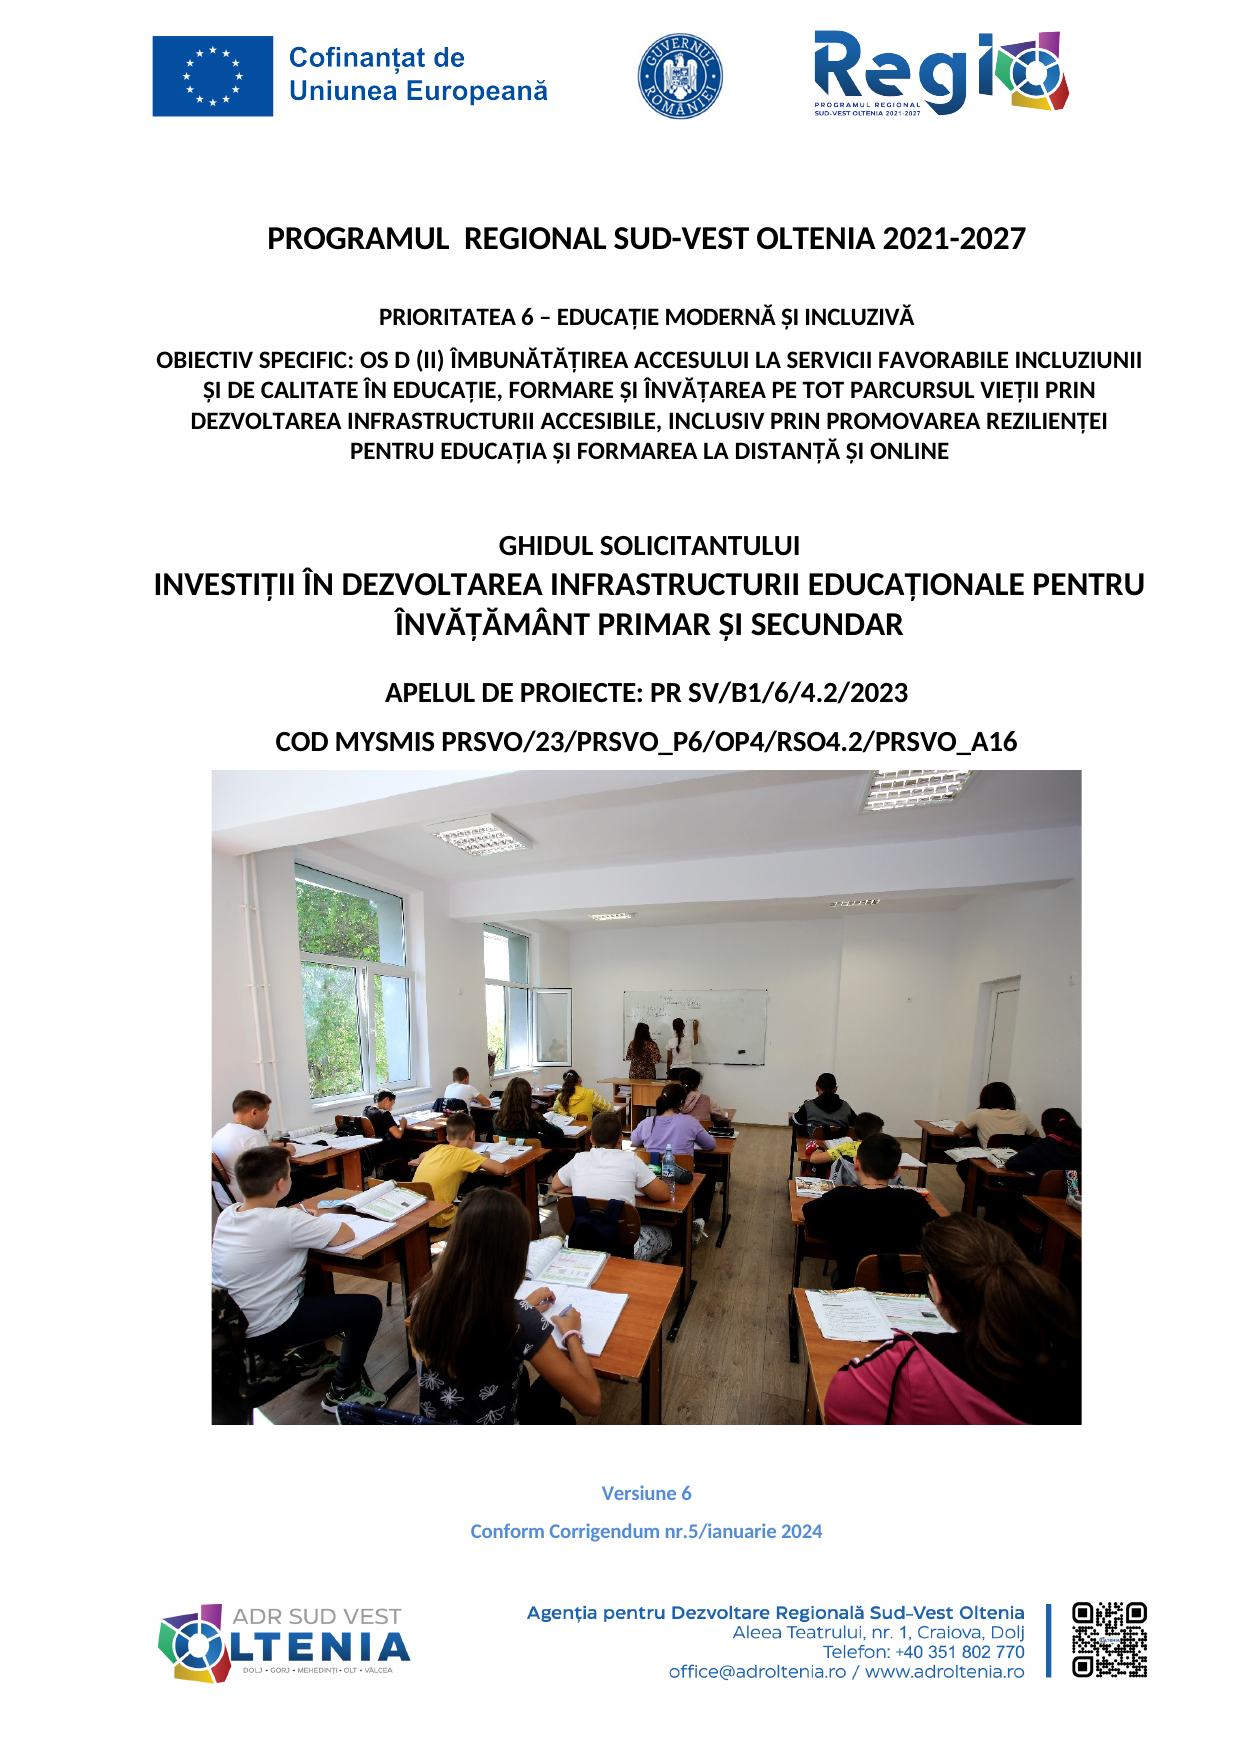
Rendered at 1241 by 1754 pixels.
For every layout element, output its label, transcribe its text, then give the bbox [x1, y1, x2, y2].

text PROGRAMUL REGIONAL SUD-VEST OLTENIA 2021-2027 [148, 217, 1146, 258]
text Conform Corrigendum nr.5/ianuarie 2024 [148, 1518, 1146, 1543]
text INVESTIȚII ÎN DEZVOLTAREA INFRASTRUCTURII EDUCAȚIONALE PENTRU ÎNVĂȚĂMÂNT PRIMAR ȘI SECUNDAR [148, 563, 1152, 644]
text COD MYSMIS PRSVO/23/PRSVO_P6/OP4/RSO4.2/PRSVO_A16 [148, 723, 1146, 758]
picture [147, 31, 550, 120]
text APELUL DE PROIECTE: PR SV/B1/6/4.2/2023 [148, 674, 1146, 710]
text Versiune 6 [148, 1480, 1146, 1505]
picture [633, 31, 728, 121]
text OBIECTIV SPECIFIC: OS D (II) ÎMBUNĂTĂȚIREA ACCESULUI LA SERVICII FAVORABILE INCLUZIUNII ȘI DE CALITATE ÎN EDUCAȚIE, FORMARE ȘI ÎNVĂȚAREA PE TOT PARCURSUL VIEȚII PRIN DEZVOLTAREA INFRASTRUCTURII ACCESIBILE, INCLUSIV PRIN PROMOVAREA REZILIENȚEI PENTRU EDUCAȚIA ȘI FORMAREA LA DISTANȚĂ ȘI ONLINE [148, 344, 1152, 466]
picture [211, 770, 1082, 1425]
text PRIORITATEA 6 – EDUCAȚIE MODERNĂ ȘI INCLUZIVĂ [148, 301, 1146, 331]
text GHIDUL SOLICITANTULUI [148, 527, 1152, 563]
picture [148, 1593, 1152, 1691]
picture [812, 29, 1071, 119]
